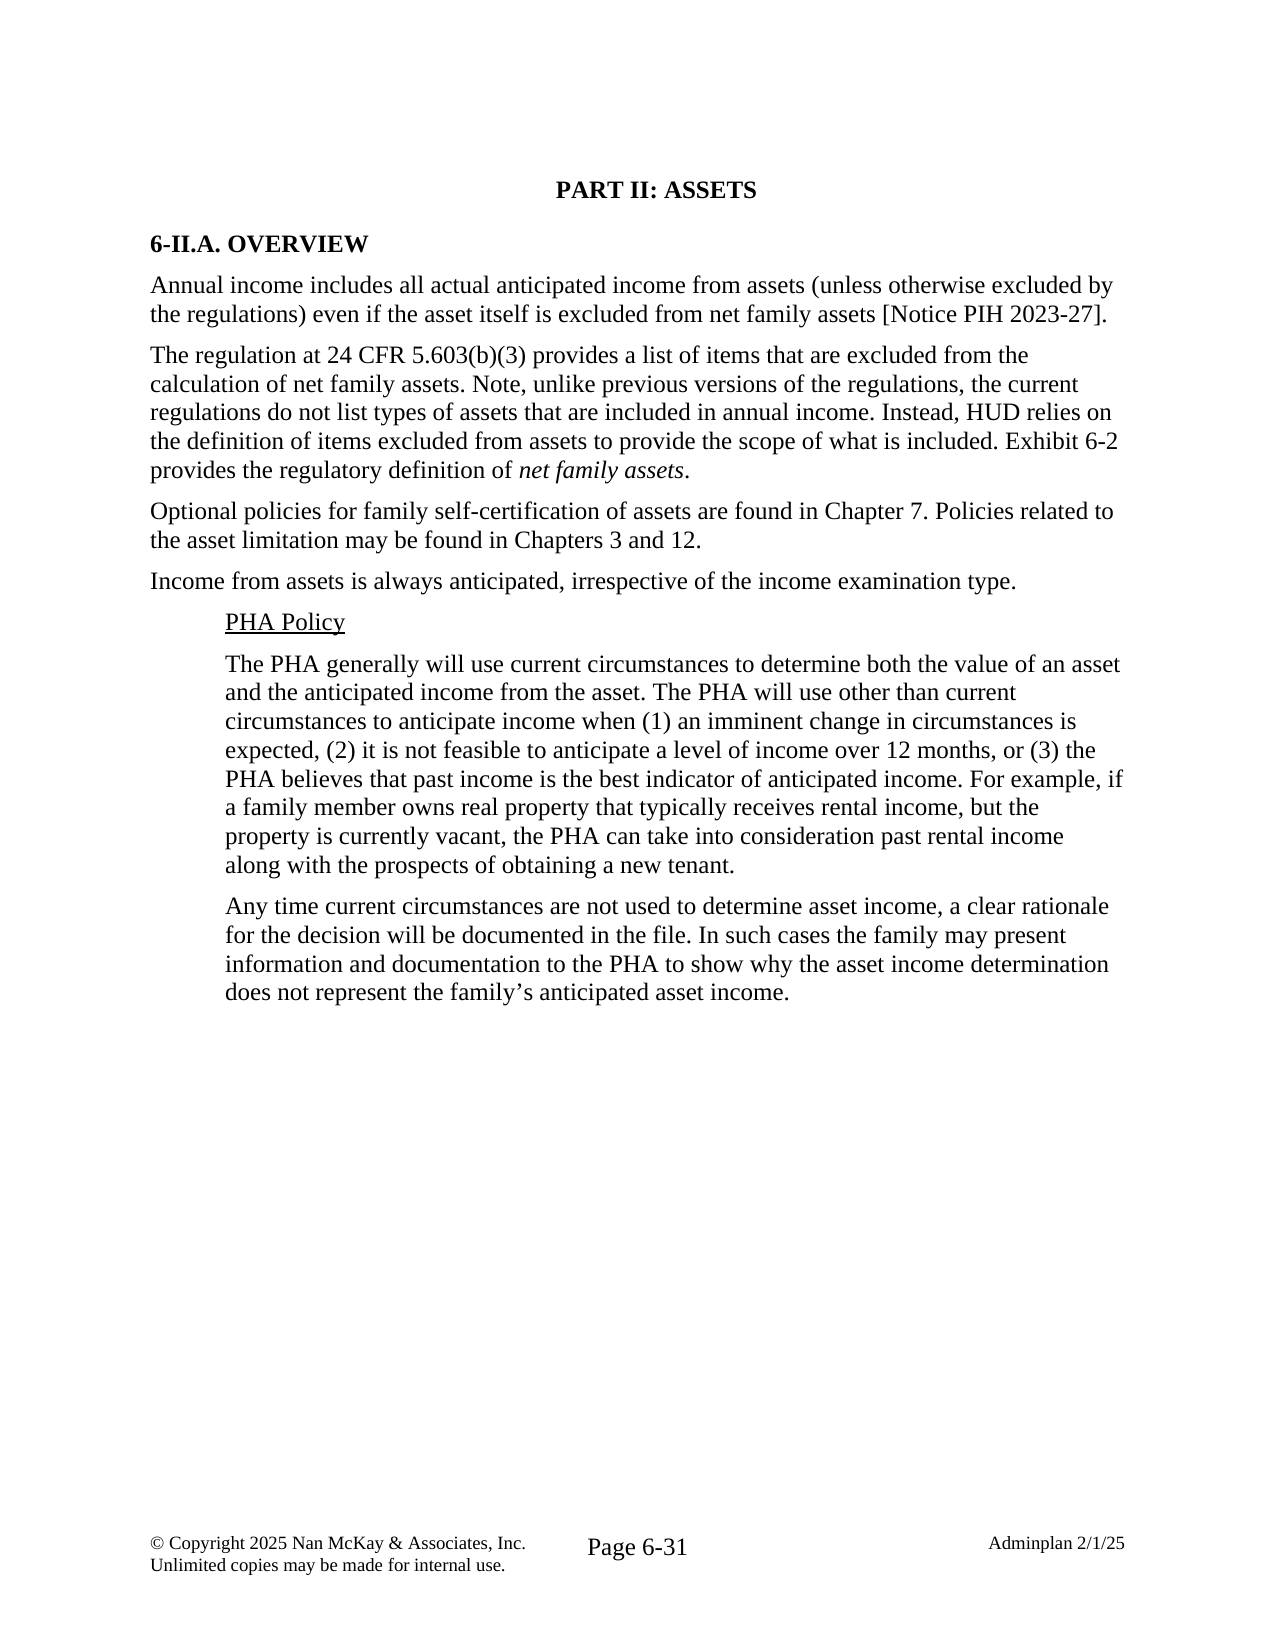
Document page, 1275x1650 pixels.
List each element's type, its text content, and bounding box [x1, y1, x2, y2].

text Optional policies for family self-certification of assets are found in Chapter 7. Policies related to the asset limitation may be found in Chapters 3 and 12. [150, 496, 1125, 554]
text The PHA generally will use current circumstances to determine both the value of an asset and the anticipated income from the asset. The PHA will use other than current circumstances to anticipate income when (1) an imminent change in circumstances is expected, (2) it is not feasible to anticipate a level of income over 12 months, or (3) the PHA believes that past income is the best indicator of anticipated income. For example, if a family member owns real property that typically receives rental income, but the property is currently vacant, the PHA can take into consideration past rental income along with the prospects of obtaining a new tenant. [225, 649, 1125, 879]
text PHA Policy [225, 607, 1125, 636]
text 6-II.A. OVERVIEW [150, 229, 1125, 257]
text The regulation at 24 CFR 5.603(b)(3) provides a list of items that are excluded from the calculation of net family assets. Note, unlike previous versions of the regulations, the current regulations do not list types of assets that are included in annual income. Instead, HUD relies on the definition of items excluded from assets to provide the scope of what is included. Exhibit 6-2 provides the regulatory definition of net family assets. [150, 340, 1125, 484]
text PART II: ASSETS [187, 175, 1125, 204]
text Annual income includes all actual anticipated income from assets (unless otherwise excluded by the regulations) even if the asset itself is excluded from net family assets [Notice PIH 2023-27]. [150, 270, 1125, 327]
text Any time current circumstances are not used to determine asset income, a clear rationale for the decision will be documented in the file. In such cases the family may present information and documentation to the PHA to show why the asset income determination does not represent the family’s anticipated asset income. [225, 891, 1125, 1006]
text Income from assets is always anticipated, irrespective of the income examination type. [150, 566, 1125, 595]
